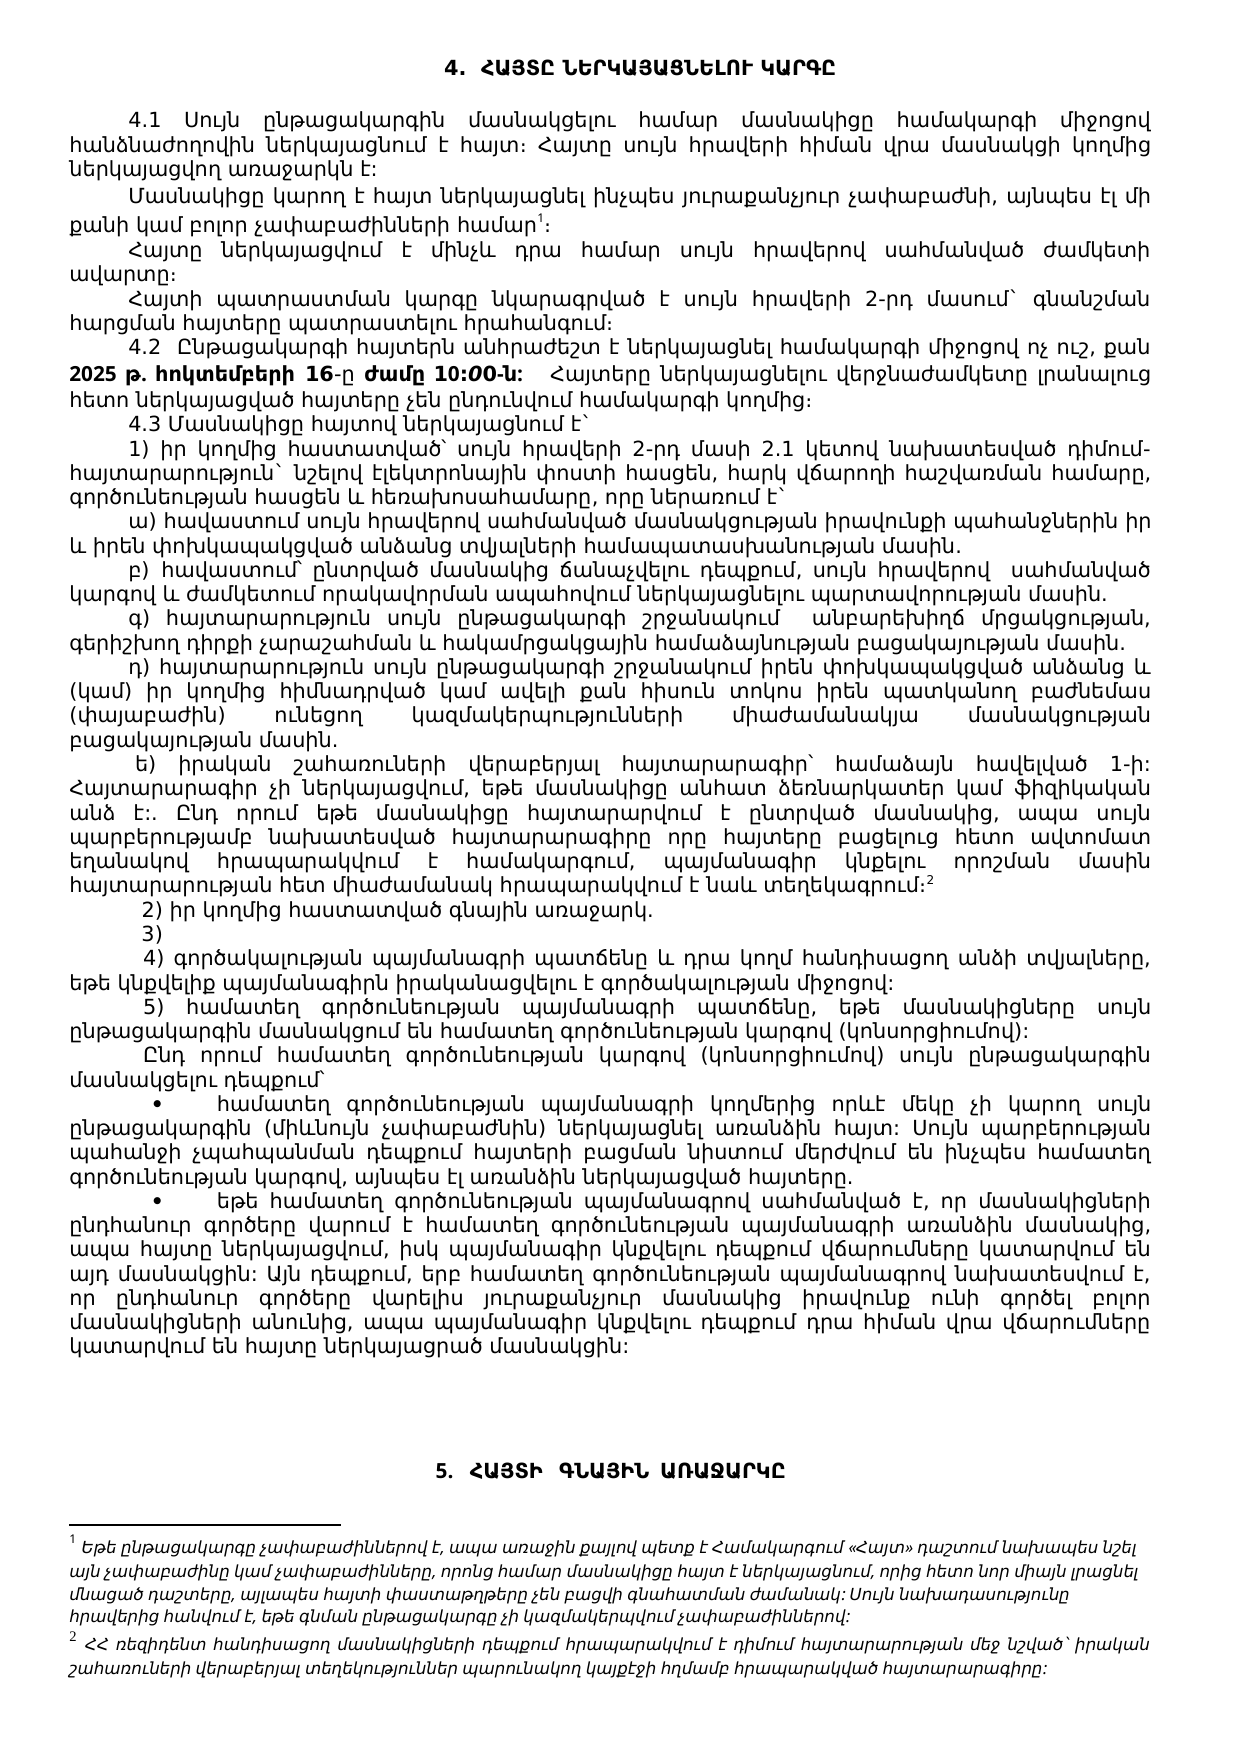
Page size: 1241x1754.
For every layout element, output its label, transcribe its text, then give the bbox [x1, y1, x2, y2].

text 5. ՀԱՅՏԻ ԳՆԱՅԻՆ ԱՌԱՋԱՐԿԸ [69, 1456, 1152, 1484]
text 2) իր կողմից հաստատված գնային առաջարկ. [69, 898, 1152, 922]
text Հայտի պատրաստման կարգը նկարագրված է սույն հրավերի 2-րդ մասում` գնանշման հարցման հայտերը պատրաստելու հրահանգում։ [69, 287, 1152, 335]
text Մասնակիցը կարող է հայտ ներկայացնել ինչպես յուրաքանչյուր չափաբաժնի, այնպես էլ մի քանի կամ բոլոր չափաբաժինների համար։ [69, 181, 1152, 238]
text Ընդ որում համատեղ գործունեության կարգով (կոնսորցիումով) սույն ընթացակարգին մասնակցելու դեպքում՝ [69, 1043, 1152, 1092]
text 4.1 Սույն ընթացակարգին մասնակցելու համար մասնակիցը համակարգի միջոցով հանձնաժողովին ներկայացնում է հայտ։ Հայտը սույն հրավերի հիման վրա մասնակցի կողմից ներկայացվող առաջարկն է: [69, 108, 1152, 181]
text ա) հավաստում սույն հրավերով սահմանված մասնակցության իրավունքի պահանջներին իր և իրեն փոխկապակցված անձանց տվյալների համապատասխանության մասին. [69, 509, 1152, 558]
text դ) հայտարարություն սույն ընթացակարգի շրջանակում իրեն փոխկապակցված անձանց և (կամ) իր կողմից հիմնադրված կամ ավելի քան հիսուն տոկոս իրեն պատկանող բաժնեմաս (փայաբաժին) ունեցող կազմակերպությունների միաժամանակյա մասնակցության բացակայության մասին. [69, 655, 1152, 752]
text 3) [69, 922, 1152, 946]
text 4. ՀԱՅՏԸ ՆԵՐԿԱՅԱՑՆԵԼՈՒ ԿԱՐԳԸ [69, 56, 1152, 80]
list եթե համատեղ գործունեության պայմանագրով սահմանված է, որ մասնակիցների ընդհանուր գործերը վարում է համատեղ գործունեության պայմանագրի առանձին մասնակից, ապա հայտը ներկայացվում, իսկ պայմանագիր կնքվելու դեպքում վճարումները կատարվում են այդ մասնակցին: Այն դեպքում, երբ համատեղ գործունեության պայմանագրով նախատեսվում է, որ ընդհանուր գործերը վարելիս յուրաքանչյուր մասնակից իրավունք ունի գործել բոլոր մասնակիցների անունից, ապա պայմանագիր կնքվելու դեպքում դրա հիման վրա վճարումները կատարվում են հայտը ներկայացրած մասնակցին: [69, 1189, 1152, 1359]
text բ) հավաստում՝ ընտրված մասնակից ճանաչվելու դեպքում, սույն հրավերով սահմանված կարգով և ժամկետում որակավորման ապահովում ներկայացնելու պարտավորության մասին. [69, 558, 1152, 606]
text 1) իր կողմից հաստատված՝ սույն հրավերի 2-րդ մասի 2.1 կետով նախատեսված դիմում-հայտարարություն` նշելով էլեկտրոնային փոստի հասցեն, հարկ վճարողի հաշվառման համարը, գործունեության հասցեն և հեռախոսահամարը, որը ներառում է` [69, 437, 1152, 509]
text Հայտը ներկայացվում է մինչև դրա համար սույն հրավերով սահմանված ժամկետի ավարտը։ [69, 238, 1152, 287]
text ե) իրական շահառուների վերաբերյալ հայտարարագիր՝ համաձայն հավելված 1-ի: Հայտարարագիր չի ներկայացվում, եթե մասնակիցը անհատ ձեռնարկատեր կամ ֆիզիկական անձ է:. Ընդ որում եթե մասնակիցը հայտարարվում է ընտրված մասնակից, ապա սույն պարբերությամբ նախատեսված հայտարարագիրը որը հայտերը բացելուց հետո ավտոմատ եղանակով հրապարակվում է համակարգում, պայմանագիր կնքելու որոշման մասին հայտարարության հետ միաժամանակ հրապարակվում է նաև տեղեկագրում։ [69, 752, 1152, 898]
text 4) գործակալության պայմանագրի պատճենը և դրա կողմ հանդիսացող անձի տվյալները, եթե կնքվելիք պայմանագիրն իրականացվելու է գործակալության միջոցով: [69, 946, 1152, 995]
list համատեղ գործունեության պայմանագրի կողմերից որևէ մեկը չի կարող սույն ընթացակարգին (միևնույն չափաբաժնին) ներկայացնել առանձին հայտ: Սույն պարբերության պահանջի չպահպանման դեպքում հայտերի բացման նիստում մերժվում են ինչպես համատեղ գործունեության կարգով, այնպես էլ առանձին ներկայացված հայտերը. [69, 1092, 1152, 1189]
text գ) հայտարարություն սույն ընթացակարգի շրջանակում անբարեխիղճ մրցակցության, գերիշխող դիրքի չարաշահման և հակամրցակցային համաձայնության բացակայության մասին. [69, 606, 1152, 655]
text 4.3 Մասնակիցը հայտով ներկայացնում է` [69, 412, 1152, 437]
text 4.2 Ընթացակարգի հայտերն անհրաժեշտ է ներկայացնել համակարգի միջոցով ոչ ուշ, քան 2025 թ. հոկտեմբերի 16-ը ժամը 10:00-ն: Հայտերը ներկայացնելու վերջնաժամկետը լրանալուց հետո ներկայացված հայտերը չեն ընդունվում համակարգի կողմից։ [69, 335, 1152, 412]
text 5) համատեղ գործունեության պայմանագրի պատճենը, եթե մասնակիցները սույն ընթացակարգին մասնակցում են համատեղ գործունեության կարգով (կոնսորցիումով): [69, 995, 1152, 1043]
